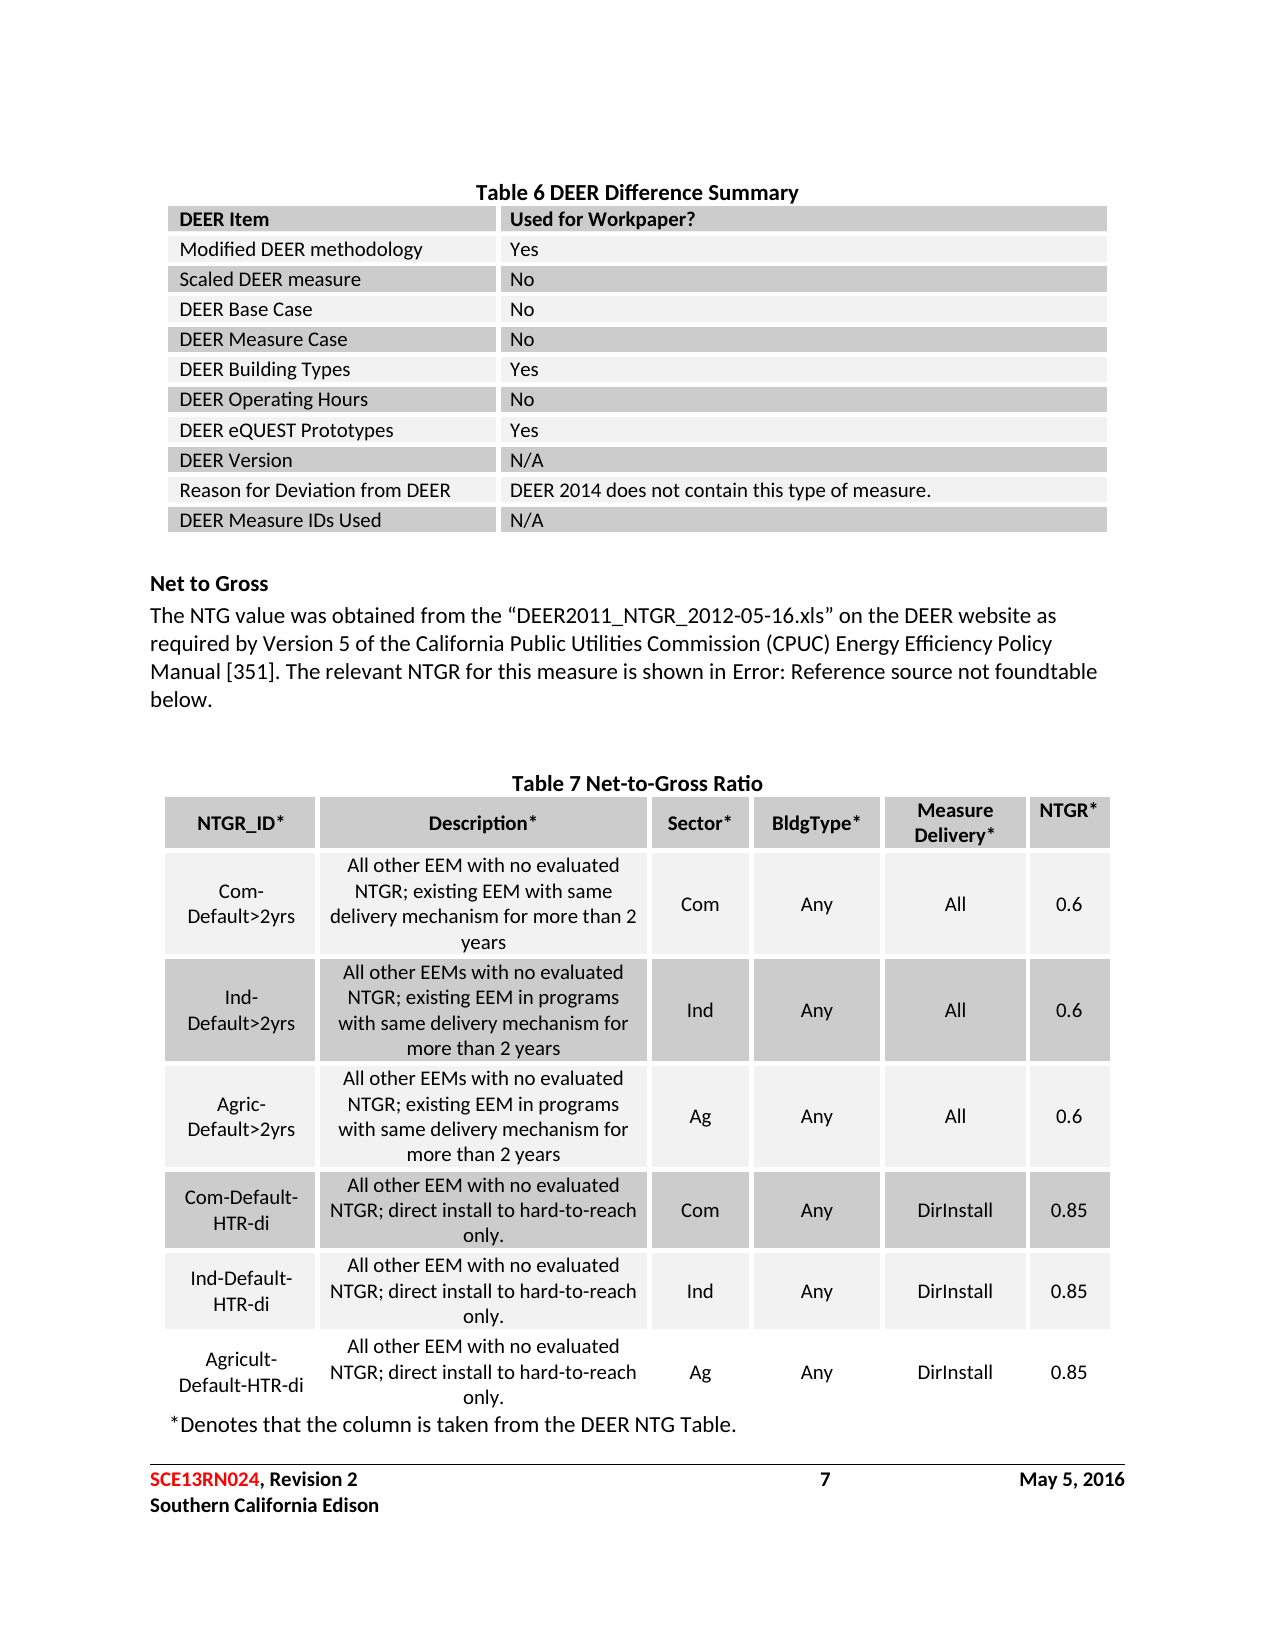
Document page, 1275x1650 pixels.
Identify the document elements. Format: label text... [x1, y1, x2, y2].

table_cell DEER Building Types [168, 357, 496, 382]
table_cell Com-Default>2yrs [165, 853, 315, 954]
table_cell Any [754, 959, 880, 1061]
table_cell Com [652, 853, 749, 954]
table_cell No [501, 266, 1107, 292]
table_cell DirInstall [885, 1334, 1026, 1410]
table_header Sector* [652, 797, 749, 848]
table_cell Any [754, 853, 880, 954]
table_cell DEER Version [168, 447, 496, 472]
table_cell Any [754, 1066, 880, 1167]
table_cell No [501, 296, 1107, 322]
table_cell DirInstall [885, 1253, 1026, 1329]
table_cell Ag [652, 1066, 749, 1167]
table_header DEER Item [168, 206, 496, 231]
table_header NTGR* [1030, 797, 1110, 848]
text Net to Gross [150, 569, 1125, 597]
text Table 6 DEER Difference Summary [150, 178, 1125, 206]
table_cell Any [754, 1253, 880, 1329]
table_cell DEER Measure IDs Used [168, 507, 496, 532]
table_cell Modified DEER methodology [168, 236, 496, 262]
table_cell Com-Default-HTR-di [165, 1172, 315, 1248]
table_cell All [885, 853, 1026, 954]
table_cell DirInstall [885, 1172, 1026, 1248]
table_cell All [885, 1066, 1026, 1167]
table_cell All other EEM with no evaluated NTGR; direct install to hard-to-reach only. [320, 1253, 647, 1329]
table_cell All [885, 959, 1026, 1061]
table_cell Ag [652, 1334, 749, 1410]
table_cell Scaled DEER measure [168, 266, 496, 292]
table_cell Yes [501, 357, 1107, 382]
table_cell All other EEMs with no evaluated NTGR; existing EEM in programs with same delivery mechanism for more than 2 years [320, 1066, 647, 1167]
table_cell 0.85 [1030, 1253, 1110, 1329]
table_cell Agric-Default>2yrs [165, 1066, 315, 1167]
table_cell Ind-Default-HTR-di [165, 1253, 315, 1329]
table_cell DEER Base Case [168, 296, 496, 322]
table_cell No [501, 387, 1107, 412]
text Table 7 Net-to-Gross Ratio [150, 769, 1125, 797]
table_cell Com [652, 1172, 749, 1248]
table_cell Yes [501, 236, 1107, 262]
table_cell Any [754, 1334, 880, 1410]
table_cell 0.6 [1030, 853, 1110, 954]
table_cell Agricult-Default-HTR-di [165, 1334, 315, 1410]
table_cell Any [754, 1172, 880, 1248]
table_cell Ind [652, 1253, 749, 1329]
table_cell Reason for Deviation from DEER [168, 477, 496, 502]
table_cell DEER Measure Case [168, 327, 496, 352]
table_header BldgType* [754, 797, 880, 848]
table_cell 0.85 [1030, 1334, 1110, 1410]
table_cell 0.85 [1030, 1172, 1110, 1248]
table_cell DEER eQUEST Prototypes [168, 417, 496, 442]
table_header Measure Delivery* [885, 797, 1026, 848]
table_cell N/A [501, 507, 1107, 532]
table_cell Yes [501, 417, 1107, 442]
text *Denotes that the column is taken from the DEER NTG Table. [150, 1410, 1125, 1438]
table_cell N/A [501, 447, 1107, 472]
table_cell DEER Operating Hours [168, 387, 496, 412]
table_cell 0.6 [1030, 959, 1110, 1061]
table_cell No [501, 327, 1107, 352]
table_header NTGR_ID* [165, 797, 315, 848]
table_cell All other EEMs with no evaluated NTGR; existing EEM in programs with same delivery mechanism for more than 2 years [320, 959, 647, 1061]
table_cell Ind [652, 959, 749, 1061]
table_cell All other EEM with no evaluated NTGR; direct install to hard-to-reach only. [320, 1172, 647, 1248]
table_header Used for Workpaper? [501, 206, 1107, 231]
table_cell DEER 2014 does not contain this type of measure. [501, 477, 1107, 502]
table_cell All other EEM with no evaluated NTGR; existing EEM with same delivery mechanism for more than 2 years [320, 853, 647, 954]
table_cell Ind-Default>2yrs [165, 959, 315, 1061]
table_header Description* [320, 797, 647, 848]
table_cell All other EEM with no evaluated NTGR; direct install to hard-to-reach only. [320, 1334, 647, 1410]
table_cell 0.6 [1030, 1066, 1110, 1167]
